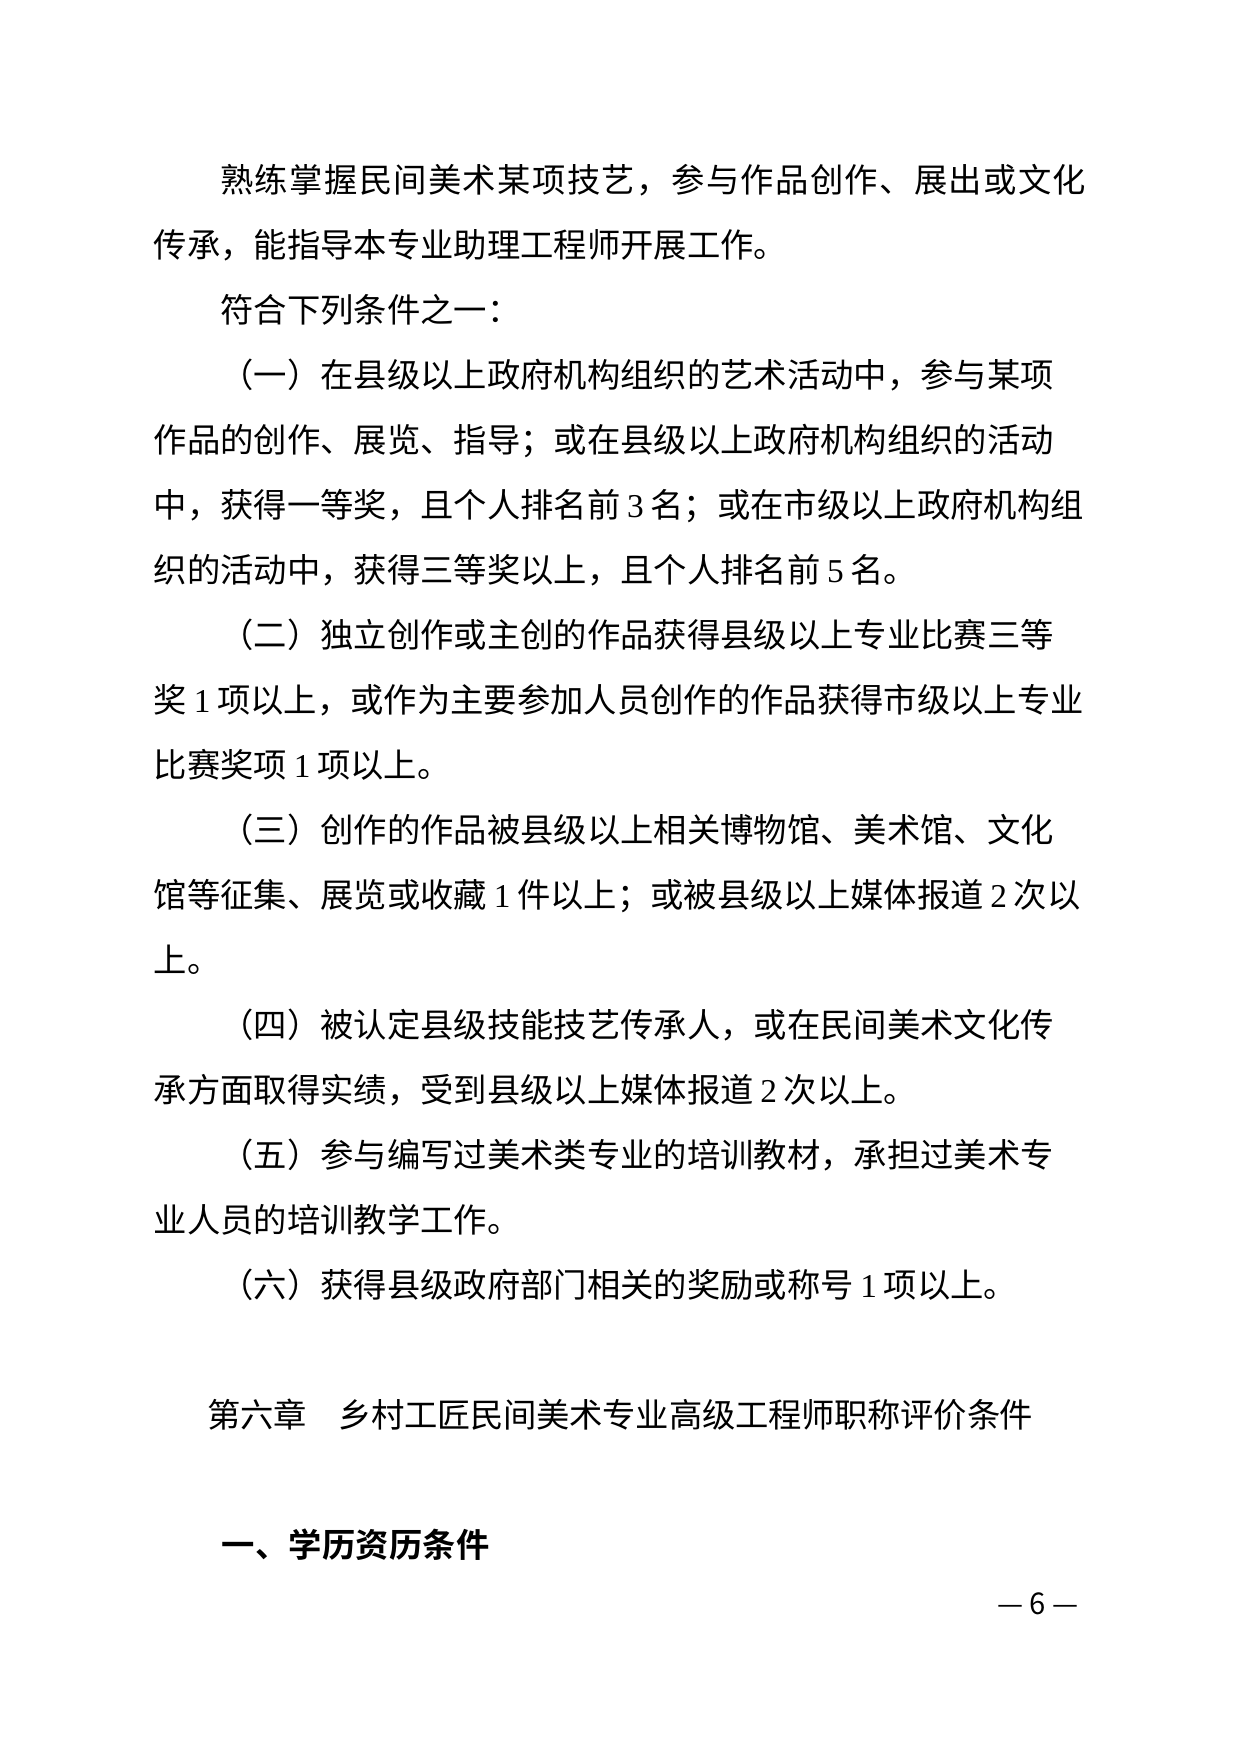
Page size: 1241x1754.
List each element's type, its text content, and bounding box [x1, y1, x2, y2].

list 乡村工匠民间美术专业高级工程师职称评价条件 [153, 1381, 1087, 1446]
text 一、学历资历条件 [153, 1511, 1087, 1576]
text （一）在县级以上政府机构组织的艺术活动中，参与某项作品的创作、展览、指导；或在县级以上政府机构组织的活动中，获得一等奖，且个人排名前3名；或在市级以上政府机构组织的活动中，获得三等奖以上，且个人排名前5名。 [153, 341, 1087, 601]
text （二）独立创作或主创的作品获得县级以上专业比赛三等奖1项以上，或作为主要参加人员创作的作品获得市级以上专业比赛奖项1项以上。 [153, 601, 1087, 796]
text 熟练掌握民间美术某项技艺，参与作品创作、展出或文化传承，能指导本专业助理工程师开展工作。 [153, 146, 1087, 276]
text （三）创作的作品被县级以上相关博物馆、美术馆、文化馆等征集、展览或收藏1件以上；或被县级以上媒体报道2次以上。 [153, 796, 1087, 991]
text （五）参与编写过美术类专业的培训教材，承担过美术专业人员的培训教学工作。 [153, 1121, 1087, 1251]
text （六）获得县级政府部门相关的奖励或称号1项以上。 [153, 1251, 1087, 1316]
text （四）被认定县级技能技艺传承人，或在民间美术文化传承方面取得实绩，受到县级以上媒体报道2次以上。 [153, 991, 1087, 1121]
text 符合下列条件之一： [153, 276, 1087, 341]
